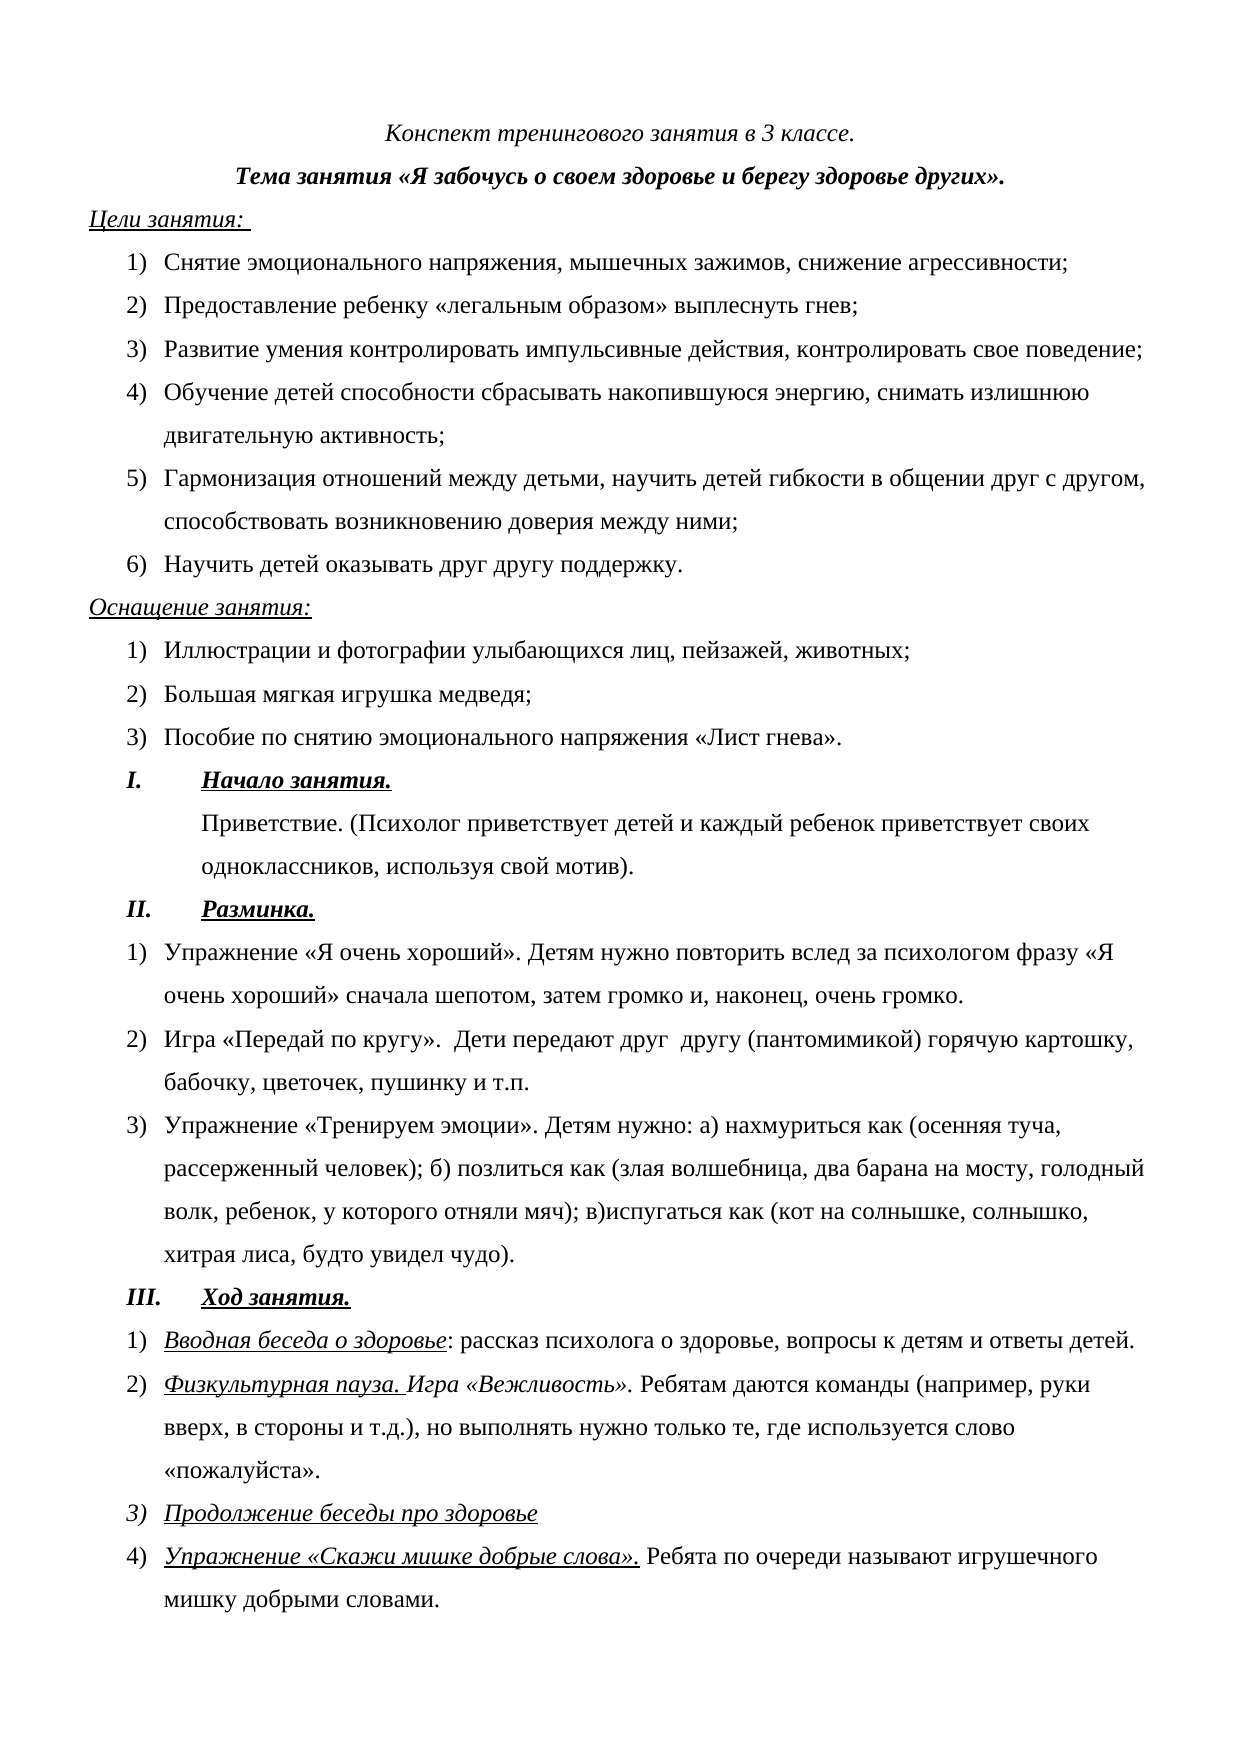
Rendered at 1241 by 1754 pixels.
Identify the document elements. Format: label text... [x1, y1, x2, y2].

text Цели занятия: [89, 204, 1152, 233]
list Упражнение «Скажи мишке добрые слова». Ребята по очереди называют игрушечного мишку добрыми словами. [126, 1541, 1152, 1613]
list Гармонизация отношений между детьми, научить детей гибкости в общении друг с другом, способствовать возникновению доверия между ними; [126, 463, 1152, 535]
list Физкультурная пауза. Игра «Вежливость». Ребятам даются команды (например, руки вверх, в стороны и т.д.), но выполнять нужно только те, где используется слово «пожалуйста». [126, 1369, 1152, 1484]
list Ход занятия. [126, 1282, 1152, 1311]
list Иллюстрации и фотографии улыбающихся лиц, пейзажей, животных; [126, 636, 1152, 664]
text Тема занятия «Я забочусь о своем здоровье и берегу здоровье других». [89, 161, 1152, 190]
list Приветствие. (Психолог приветствует детей и каждый ребенок приветствует своих одноклассников, используя свой мотив). [201, 808, 1152, 880]
list Научить детей оказывать друг другу поддержку. [126, 549, 1152, 578]
text Оснащение занятия: [89, 592, 1152, 621]
list Пособие по снятию эмоционального напряжения «Лист гнева». [126, 722, 1152, 751]
list Обучение детей способности сбрасывать накопившуюся энергию, снимать излишнюю двигательную активность; [126, 377, 1152, 449]
list Предоставление ребенку «легальным образом» выплеснуть гнев; [126, 291, 1152, 319]
list Разминка. [126, 894, 1152, 923]
list Начало занятия. [126, 765, 1152, 794]
list Упражнение «Тренируем эмоции». Детям нужно: а) нахмуриться как (осенняя туча, рассерженный человек); б) позлиться как (злая волшебница, два барана на мосту, голодный волк, ребенок, у которого отняли мяч); в)испугаться как (кот на солнышке, солнышко, хитрая лиса, будто увидел чудо). [126, 1110, 1152, 1268]
list Снятие эмоционального напряжения, мышечных зажимов, снижение агрессивности; [126, 247, 1152, 276]
text Конспект тренингового занятия в 3 классе. [89, 118, 1152, 147]
list Игра «Передай по кругу». Дети передают друг другу (пантомимикой) горячую картошку, бабочку, цветочек, пушинку и т.п. [126, 1024, 1152, 1096]
list Продолжение беседы про здоровье [126, 1498, 1152, 1527]
list Упражнение «Я очень хороший». Детям нужно повторить вслед за психологом фразу «Я очень хороший» сначала шепотом, затем громко и, наконец, очень громко. [126, 937, 1152, 1009]
list Большая мягкая игрушка медведя; [126, 679, 1152, 707]
list Вводная беседа о здоровье: рассказ психолога о здоровье, вопросы к детям и ответы детей. [126, 1326, 1152, 1354]
list Развитие умения контролировать импульсивные действия, контролировать свое поведение; [126, 334, 1152, 362]
